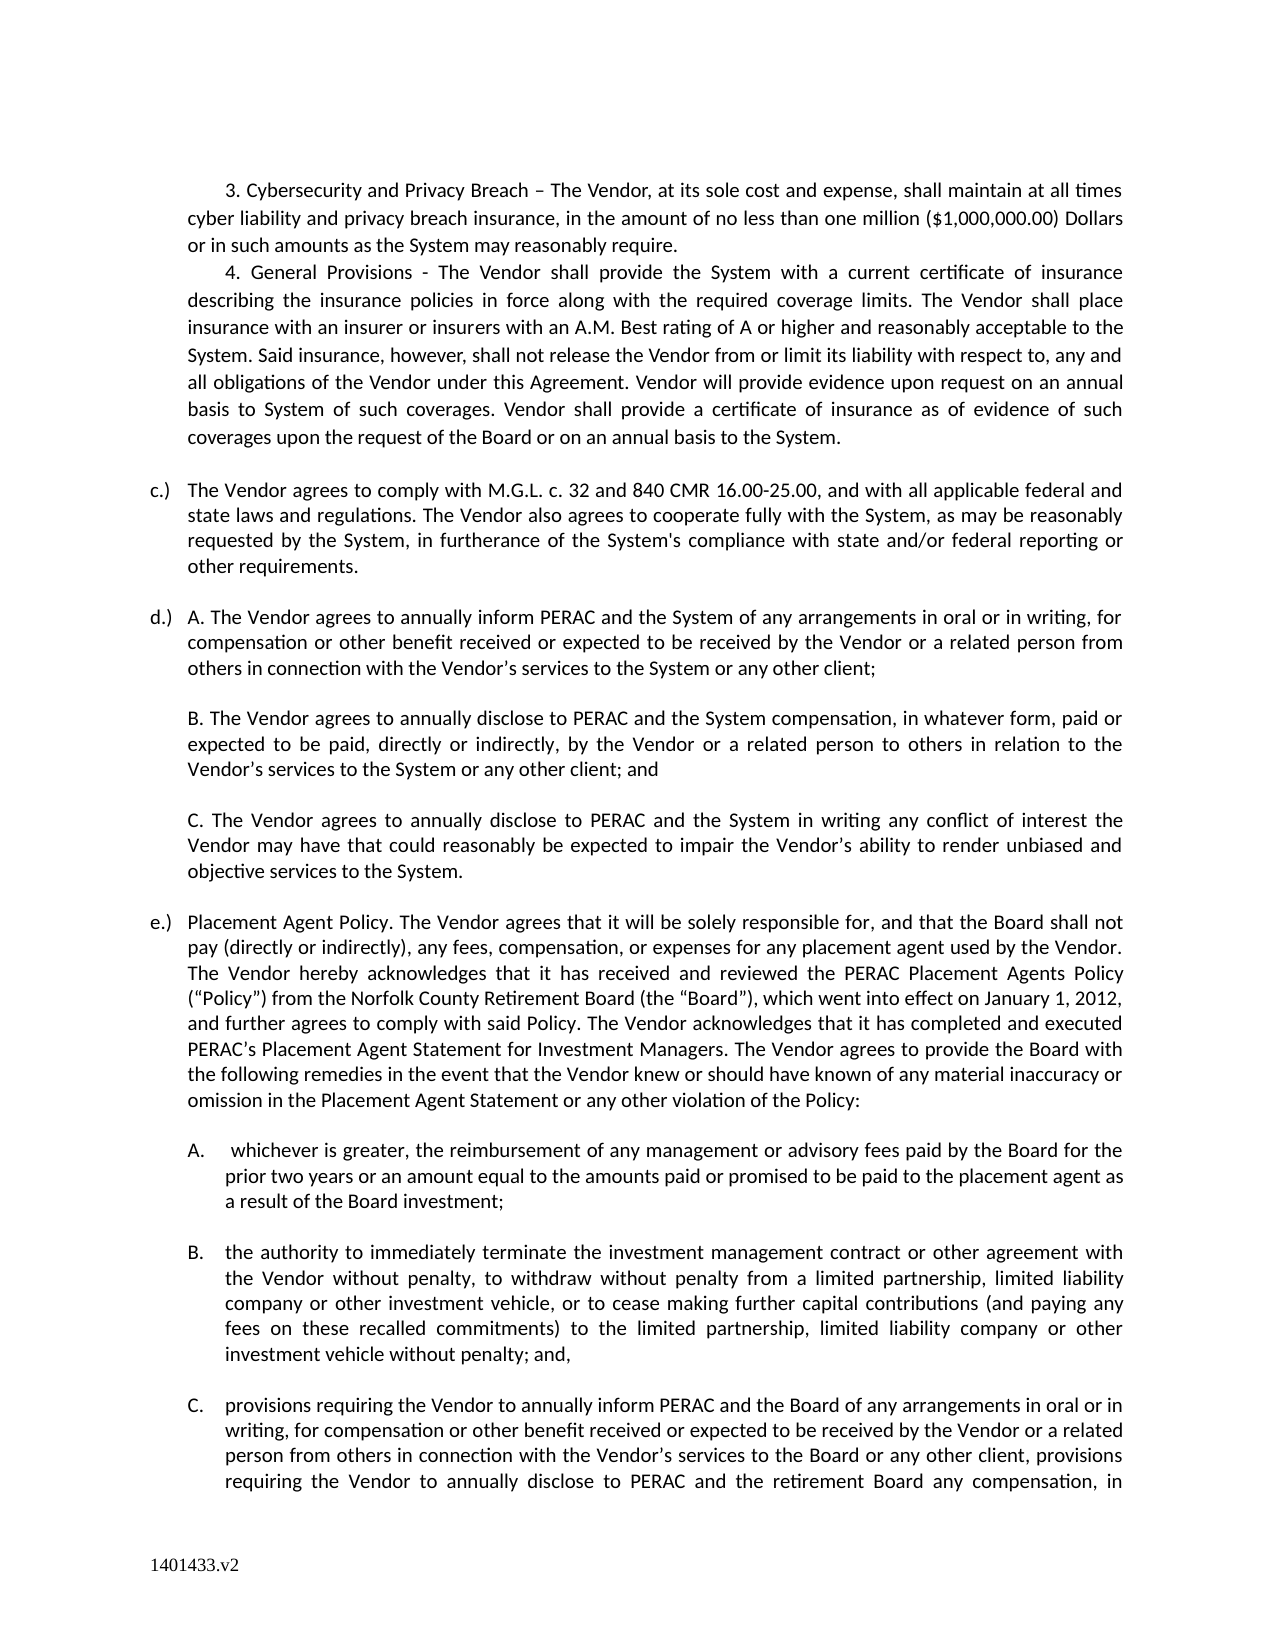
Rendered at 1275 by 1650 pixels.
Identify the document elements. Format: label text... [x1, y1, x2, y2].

text c.) The Vendor agrees to comply with M.G.L. c. 32 and 840 CMR 16.00-25.00, and with all applicable federal and state laws and regulations. The Vendor also agrees to cooperate fully with the System, as may be reasonably requested by the System, in furtherance of the System's compliance with state and/or federal reporting or other requirements. [150, 477, 1125, 578]
text A. whichever is greater, the reimbursement of any management or advisory fees paid by the Board for the prior two years or an amount equal to the amounts paid or promised to be paid to the placement agent as a result of the Board investment; [187, 1138, 1125, 1214]
text d.) A. The Vendor agrees to annually inform PERAC and the System of any arrangements in oral or in writing, for compensation or other benefit received or expected to be received by the Vendor or a related person from others in connection with the Vendor’s services to the System or any other client; [150, 604, 1125, 680]
text e.) Placement Agent Policy. The Vendor agrees that it will be solely responsible for, and that the Board shall not pay (directly or indirectly), any fees, compensation, or expenses for any placement agent used by the Vendor. The Vendor hereby acknowledges that it has received and reviewed the PERAC Placement Agents Policy (“Policy”) from the Norfolk County Retirement Board (the “Board”), which went into effect on January 1, 2012, and further agrees to comply with said Policy. The Vendor acknowledges that it has completed and executed PERAC’s Placement Agent Statement for Investment Managers. The Vendor agrees to provide the Board with the following remedies in the event that the Vendor knew or should have known of any material inaccuracy or omission in the Placement Agent Statement or any other violation of the Policy: [150, 909, 1125, 1112]
text C. The Vendor agrees to annually disclose to PERAC and the System in writing any conflict of interest the Vendor may have that could reasonably be expected to impair the Vendor’s ability to render unbiased and objective services to the System. [150, 807, 1125, 883]
text B. the authority to immediately terminate the investment management contract or other agreement with the Vendor without penalty, to withdraw without penalty from a limited partnership, limited liability company or other investment vehicle, or to cease making further capital contributions (and paying any fees on these recalled commitments) to the limited partnership, limited liability company or other investment vehicle without penalty; and, [187, 1239, 1125, 1366]
list 3. Cybersecurity and Privacy Breach – The Vendor, at its sole cost and expense, shall maintain at all times cyber liability and privacy breach insurance, in the amount of no less than one million ($1,000,000.00) Dollars or in such amounts as the System may reasonably require. [187, 177, 1125, 258]
list 4. General Provisions - The Vendor shall provide the System with a current certificate of insurance describing the insurance policies in force along with the required coverage limits. The Vendor shall place insurance with an insurer or insurers with an A.M. Best rating of A or higher and reasonably acceptable to the System. Said insurance, however, shall not release the Vendor from or limit its liability with respect to, any and all obligations of the Vendor under this Agreement. Vendor will provide evidence upon request on an annual basis to System of such coverages. Vendor shall provide a certificate of insurance as of evidence of such coverages upon the request of the Board or on an annual basis to the System. [187, 259, 1125, 449]
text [187, 1392, 1125, 1493]
text B. The Vendor agrees to annually disclose to PERAC and the System compensation, in whatever form, paid or expected to be paid, directly or indirectly, by the Vendor or a related person to others in relation to the Vendor’s services to the System or any other client; and [150, 706, 1125, 782]
